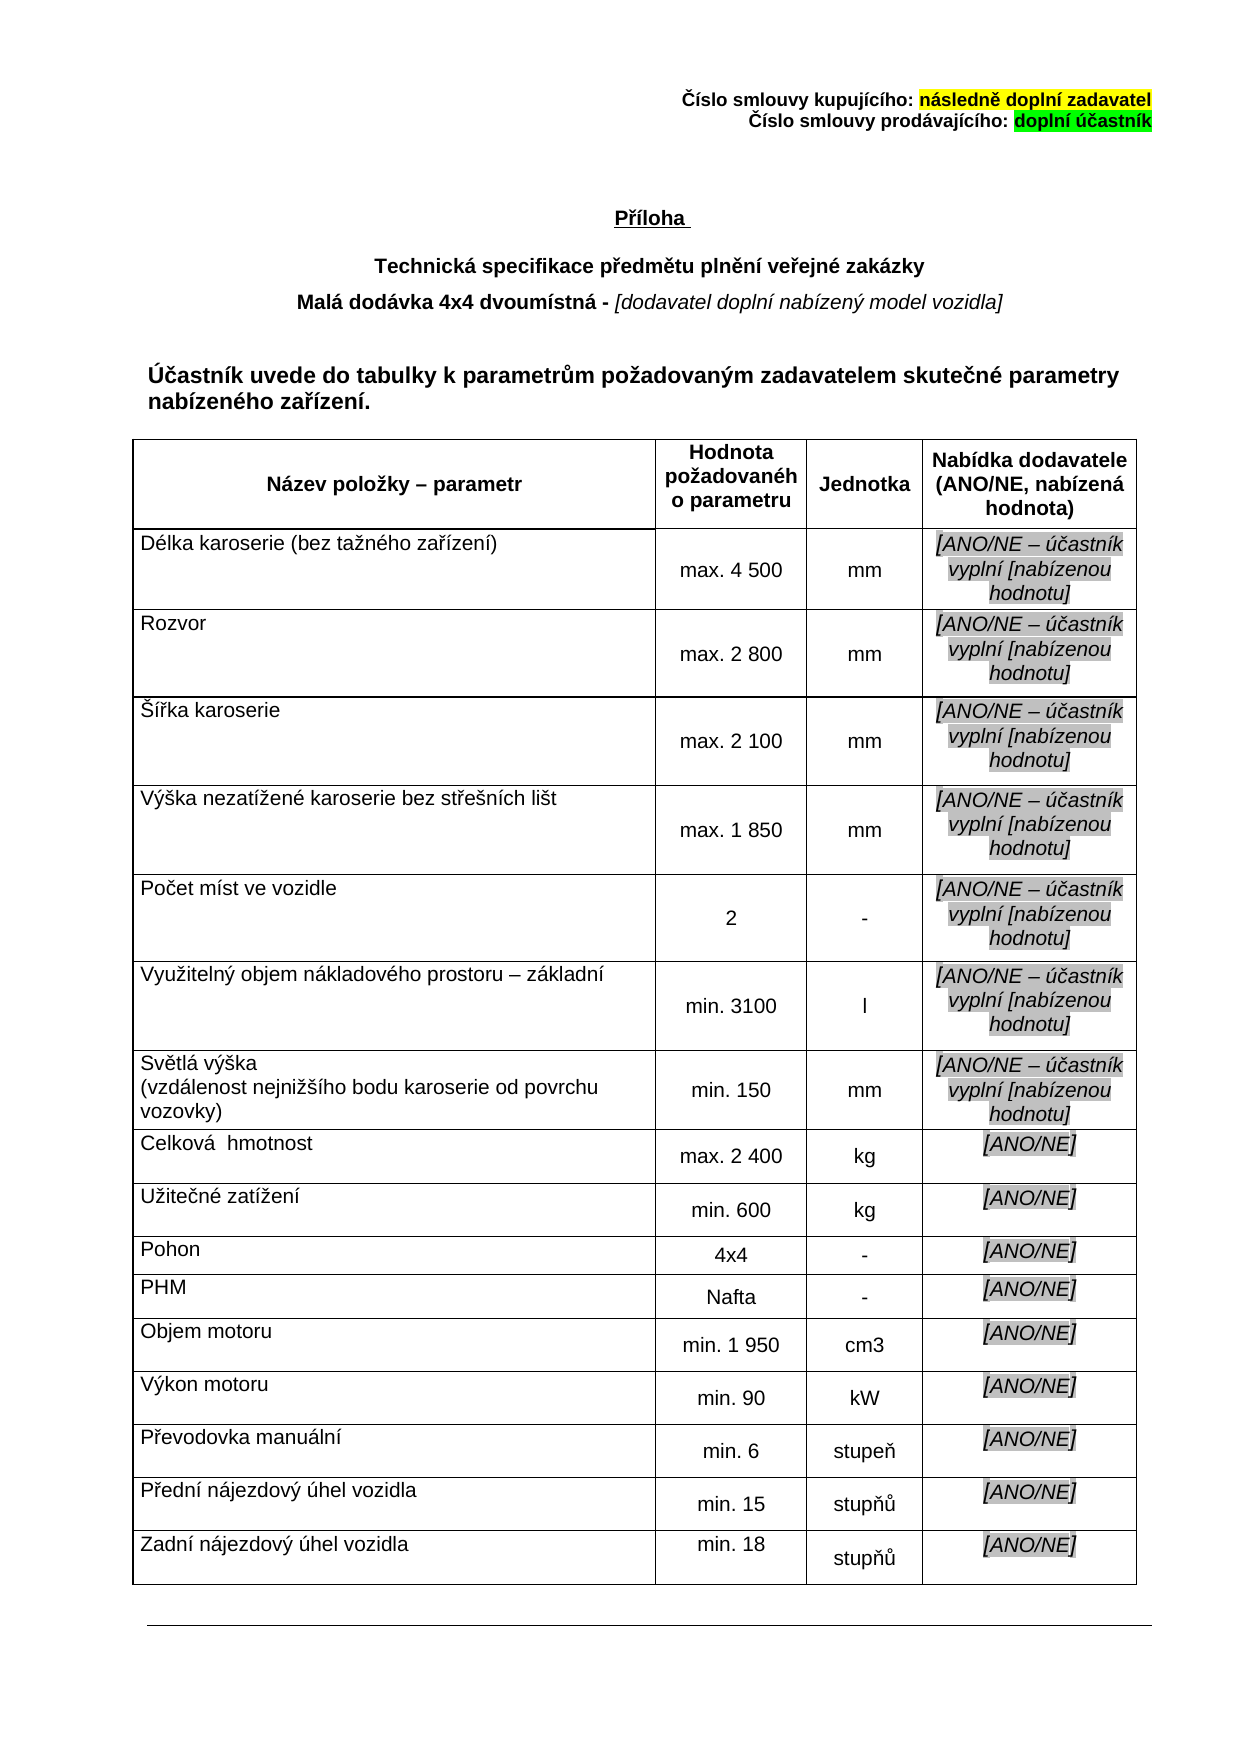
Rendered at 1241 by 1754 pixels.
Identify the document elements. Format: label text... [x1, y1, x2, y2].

table_cell mm [807, 1051, 922, 1129]
table_cell Zadní nájezdový úhel vozidla [134, 1531, 655, 1583]
table_cell Šířka karoserie [134, 698, 655, 785]
table_cell [ANO/NE – účastník vyplní [nabízenou hodnotu] [923, 962, 1136, 1050]
table_header Hodnota požadovaného parametru [656, 440, 806, 528]
table_cell [ANO/NE] [923, 1425, 1136, 1477]
table_cell 2 [656, 875, 806, 961]
table_cell [ANO/NE] [923, 1372, 1136, 1424]
table_cell Přední nájezdový úhel vozidla [134, 1478, 655, 1530]
table_cell 4x4 [656, 1237, 806, 1274]
table_cell max. 4 500 [656, 529, 806, 609]
table_cell [ANO/NE] [923, 1275, 1136, 1318]
table_cell [ANO/NE – účastník vyplní [nabízenou hodnotu] [923, 698, 1136, 785]
table_cell Rozvor [134, 610, 655, 696]
table_cell [ANO/NE] [923, 1237, 1136, 1274]
table_cell kW [807, 1372, 922, 1424]
table_cell Délka karoserie (bez tažného zařízení) [134, 530, 655, 609]
table_cell [ANO/NE – účastník vyplní [nabízenou hodnotu] [923, 529, 1136, 609]
table_cell Nafta [656, 1275, 806, 1318]
table_cell Počet míst ve vozidle [134, 875, 655, 961]
table_cell [ANO/NE] [923, 1478, 1136, 1530]
table_cell max. 2 400 [656, 1130, 806, 1182]
table_cell PHM [134, 1275, 655, 1318]
table_cell min. 6 [656, 1425, 806, 1477]
table_cell Převodovka manuální [134, 1425, 655, 1477]
table_cell [ANO/NE – účastník vyplní [nabízenou hodnotu] [923, 786, 1136, 874]
table_cell - [807, 1275, 922, 1318]
table_cell min. 18 [656, 1531, 806, 1583]
text Příloha [148, 206, 1152, 229]
table_cell stupňů [807, 1531, 922, 1583]
table_cell Světlá výška (vzdálenost nejnižšího bodu karoserie od povrchu vozovky) [134, 1051, 655, 1129]
table_header Nabídka dodavatele (ANO/NE, nabízená hodnota) [923, 440, 1136, 528]
table_header Jednotka [807, 440, 922, 528]
table_cell kg [807, 1130, 922, 1182]
table_cell [ANO/NE] [923, 1184, 1136, 1236]
table_cell [ANO/NE] [923, 1531, 1136, 1583]
table_cell [ANO/NE] [923, 1130, 1136, 1182]
table_cell Využitelný objem nákladového prostoru – základní [134, 962, 655, 1050]
table_cell mm [807, 610, 922, 696]
table_cell Užitečné zatížení [134, 1184, 655, 1236]
table_cell mm [807, 698, 922, 785]
text Účastník uvede do tabulky k parametrům požadovaným zadavatelem skutečné parametry nabízeného zařízení. [148, 362, 1152, 414]
table_cell Výška nezatížené karoserie bez střešních lišt [134, 786, 655, 874]
table_cell min. 90 [656, 1372, 806, 1424]
table_cell Pohon [134, 1237, 655, 1274]
table_cell - [807, 875, 922, 961]
table_cell max. 2 800 [656, 610, 806, 696]
table_cell min. 3100 [656, 962, 806, 1050]
table_cell Výkon motoru [134, 1372, 655, 1424]
table_cell Celková hmotnost [134, 1130, 655, 1182]
table_cell min. 15 [656, 1478, 806, 1530]
table_cell max. 1 850 [656, 786, 806, 874]
table_cell cm3 [807, 1319, 922, 1371]
table_cell min. 1 950 [656, 1319, 806, 1371]
table_cell [ANO/NE] [923, 1319, 1136, 1371]
table_cell Objem motoru [134, 1319, 655, 1371]
table_cell mm [807, 529, 922, 609]
table_header Název položky – parametr [134, 440, 655, 528]
table_cell [ANO/NE – účastník vyplní [nabízenou hodnotu] [923, 610, 1136, 696]
table_cell max. 2 100 [656, 698, 806, 785]
table_cell kg [807, 1184, 922, 1236]
table_cell mm [807, 786, 922, 874]
text Malá dodávka 4x4 dvoumístná - [dodavatel doplní nabízený model vozidla] [148, 290, 1152, 314]
table_cell [ANO/NE – účastník vyplní [nabízenou hodnotu] [923, 875, 1136, 961]
table_cell min. 600 [656, 1184, 806, 1236]
table_cell stupeň [807, 1425, 922, 1477]
table_cell [ANO/NE – účastník vyplní [nabízenou hodnotu] [923, 1051, 1136, 1129]
table_cell - [807, 1237, 922, 1274]
table_cell stupňů [807, 1478, 922, 1530]
text Technická specifikace předmětu plnění veřejné zakázky [148, 253, 1152, 277]
table_cell min. 150 [656, 1051, 806, 1129]
table_cell l [807, 962, 922, 1050]
